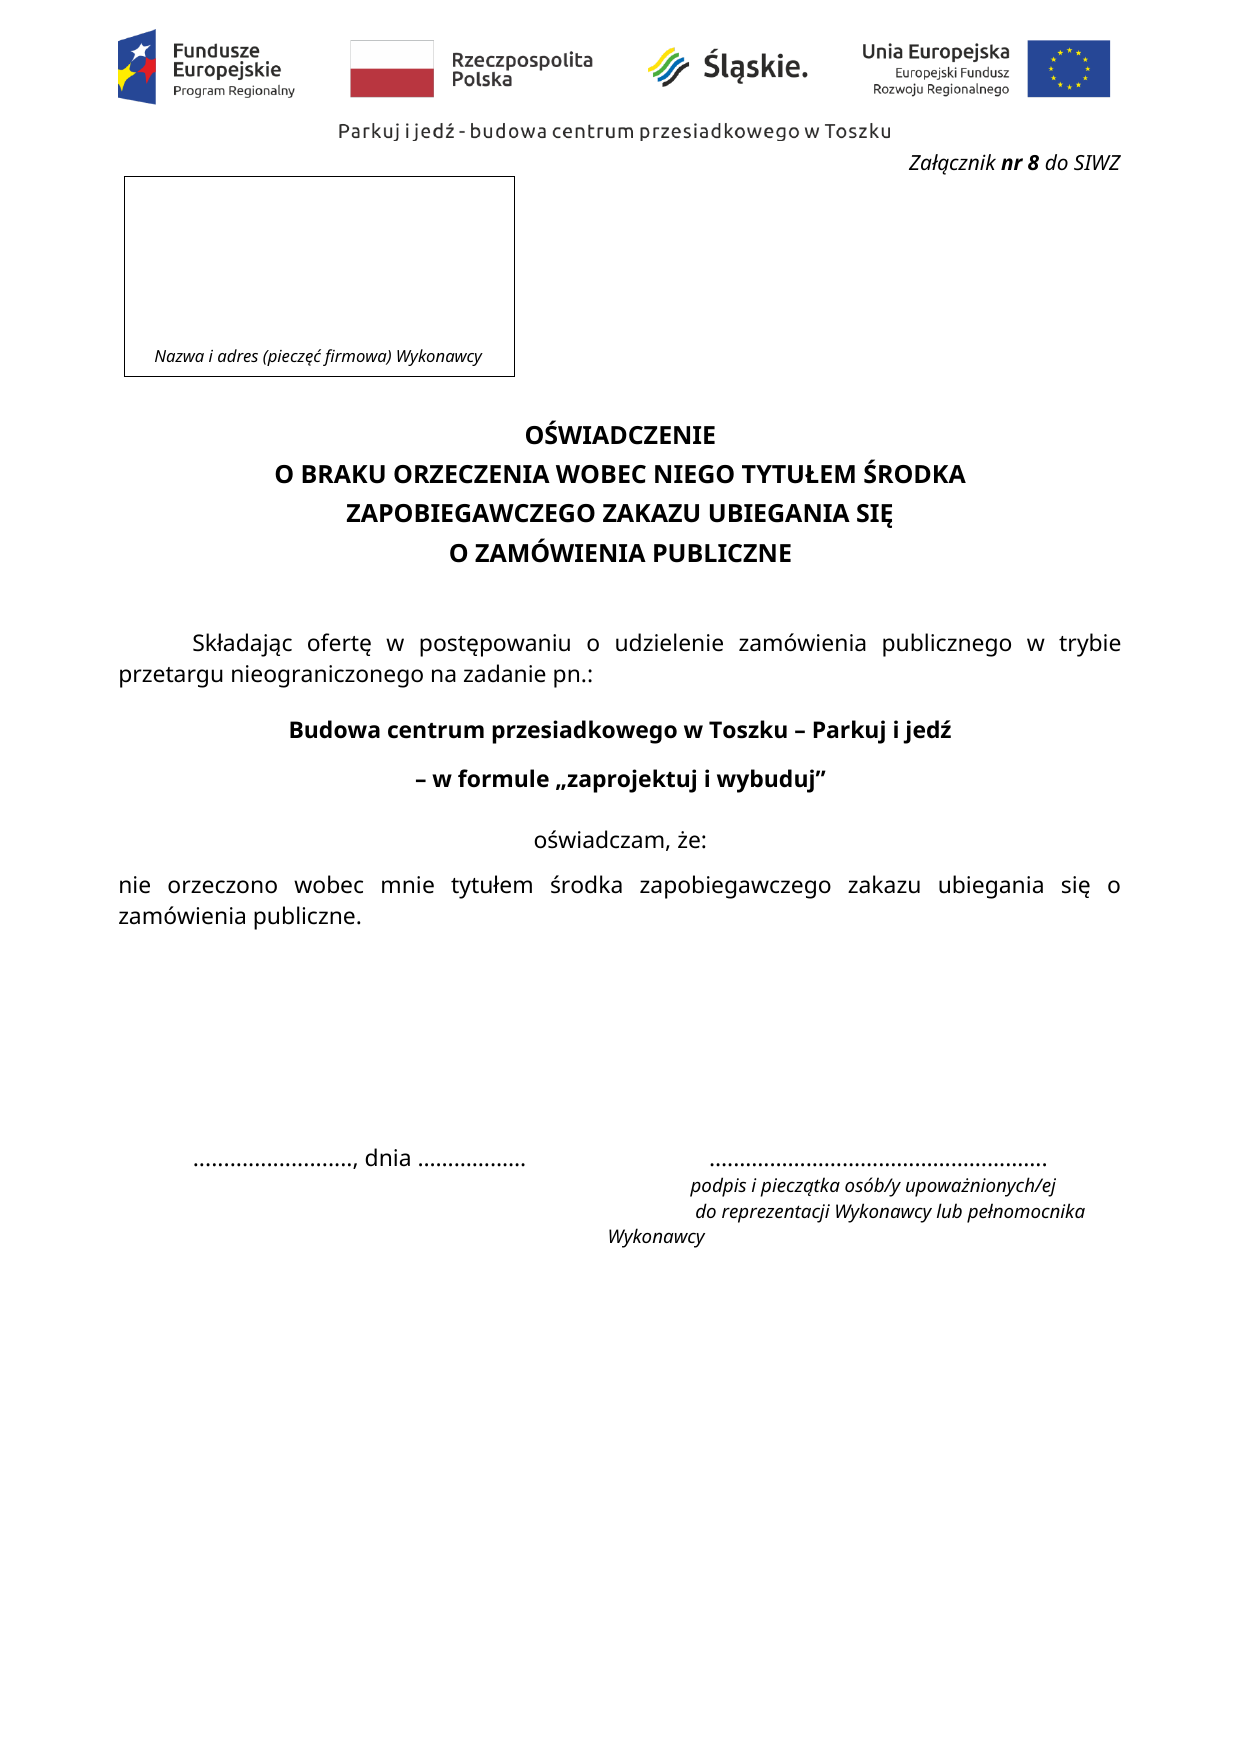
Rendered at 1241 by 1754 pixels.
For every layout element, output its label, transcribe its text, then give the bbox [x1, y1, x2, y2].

text Składając ofertę w postępowaniu o udzielenie zamówienia publicznego w trybie przetargu nieograniczonego na zadanie pn.: [118, 627, 1122, 689]
text O ZAMÓWIENIA PUBLICZNE [118, 535, 1122, 569]
text podpis i pieczątka osób/y upoważnionych/ej do reprezentacji Wykonawcy lub pełnomocnika Wykonawcy [192, 1173, 1122, 1249]
picture [118, 29, 1111, 141]
text Budowa centrum przesiadkowego w Toszku – Parkuj i jedź [118, 714, 1122, 745]
table_header Nazwa i adres (pieczęć firmowa) Wykonawcy [125, 177, 514, 376]
text nie orzeczono wobec mnie tytułem środka zapobiegawczego zakazu ubiegania się o zamówienia publiczne. [118, 869, 1122, 931]
text oświadczam, że: [118, 823, 1122, 855]
text OŚWIADCZENIE [118, 418, 1122, 452]
text O BRAKU ORZECZENIA WOBEC NIEGO TYTUŁEM ŚRODKA [118, 457, 1122, 491]
text Załącznik nr 8 do SIWZ [488, 148, 1122, 176]
text .........................., dnia ……………… .………………………………………………. [118, 1141, 1122, 1173]
text – w formule „zaprojektuj i wybuduj” [118, 763, 1122, 794]
text ZAPOBIEGAWCZEGO ZAKAZU UBIEGANIA SIĘ [118, 496, 1122, 530]
